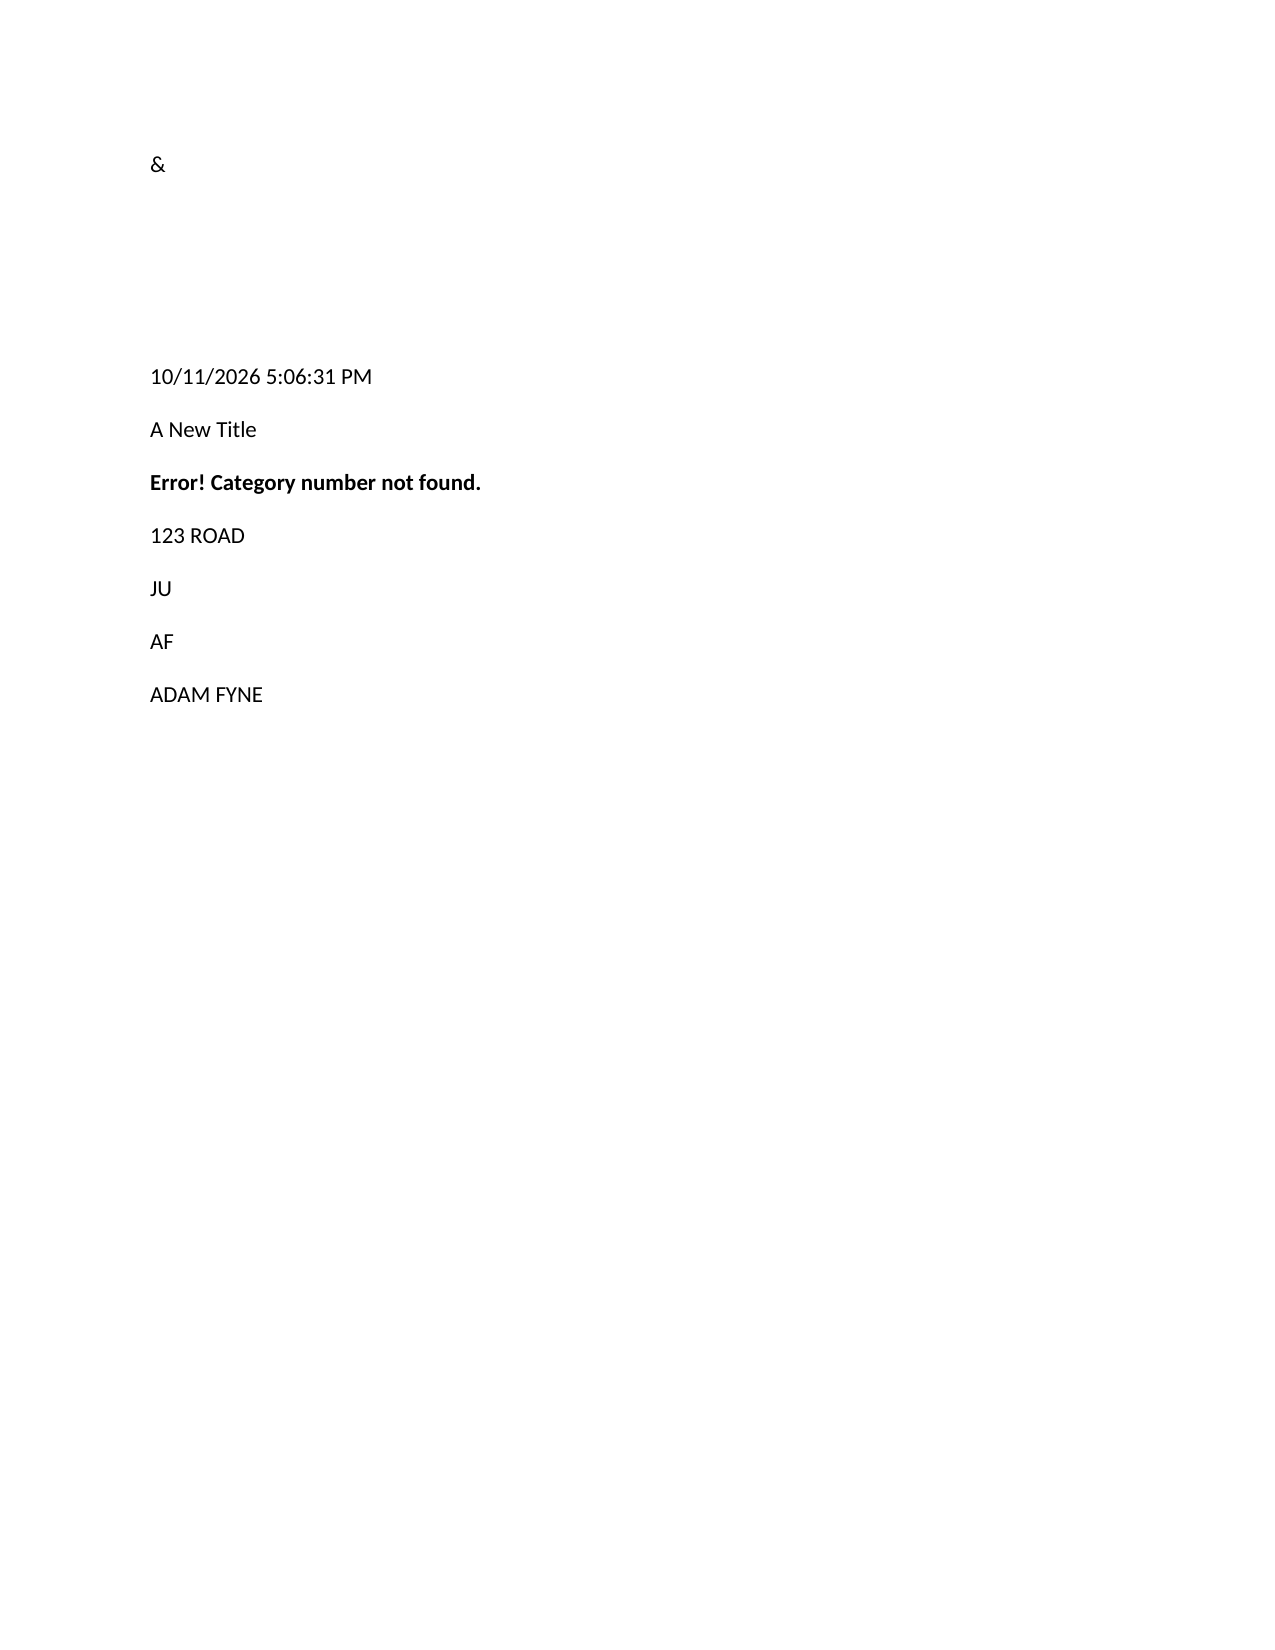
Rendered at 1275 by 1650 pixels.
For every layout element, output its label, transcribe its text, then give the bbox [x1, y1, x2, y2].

text 13/01/2025 10:05:07 AM [150, 362, 1125, 390]
text AF [150, 627, 1125, 655]
text Error! Category number not found. [150, 468, 1125, 496]
text ADAM FYNE [150, 680, 1125, 708]
text 123 ROAD [150, 521, 1125, 549]
text A New Title [150, 415, 1125, 443]
text JU [150, 574, 1125, 602]
